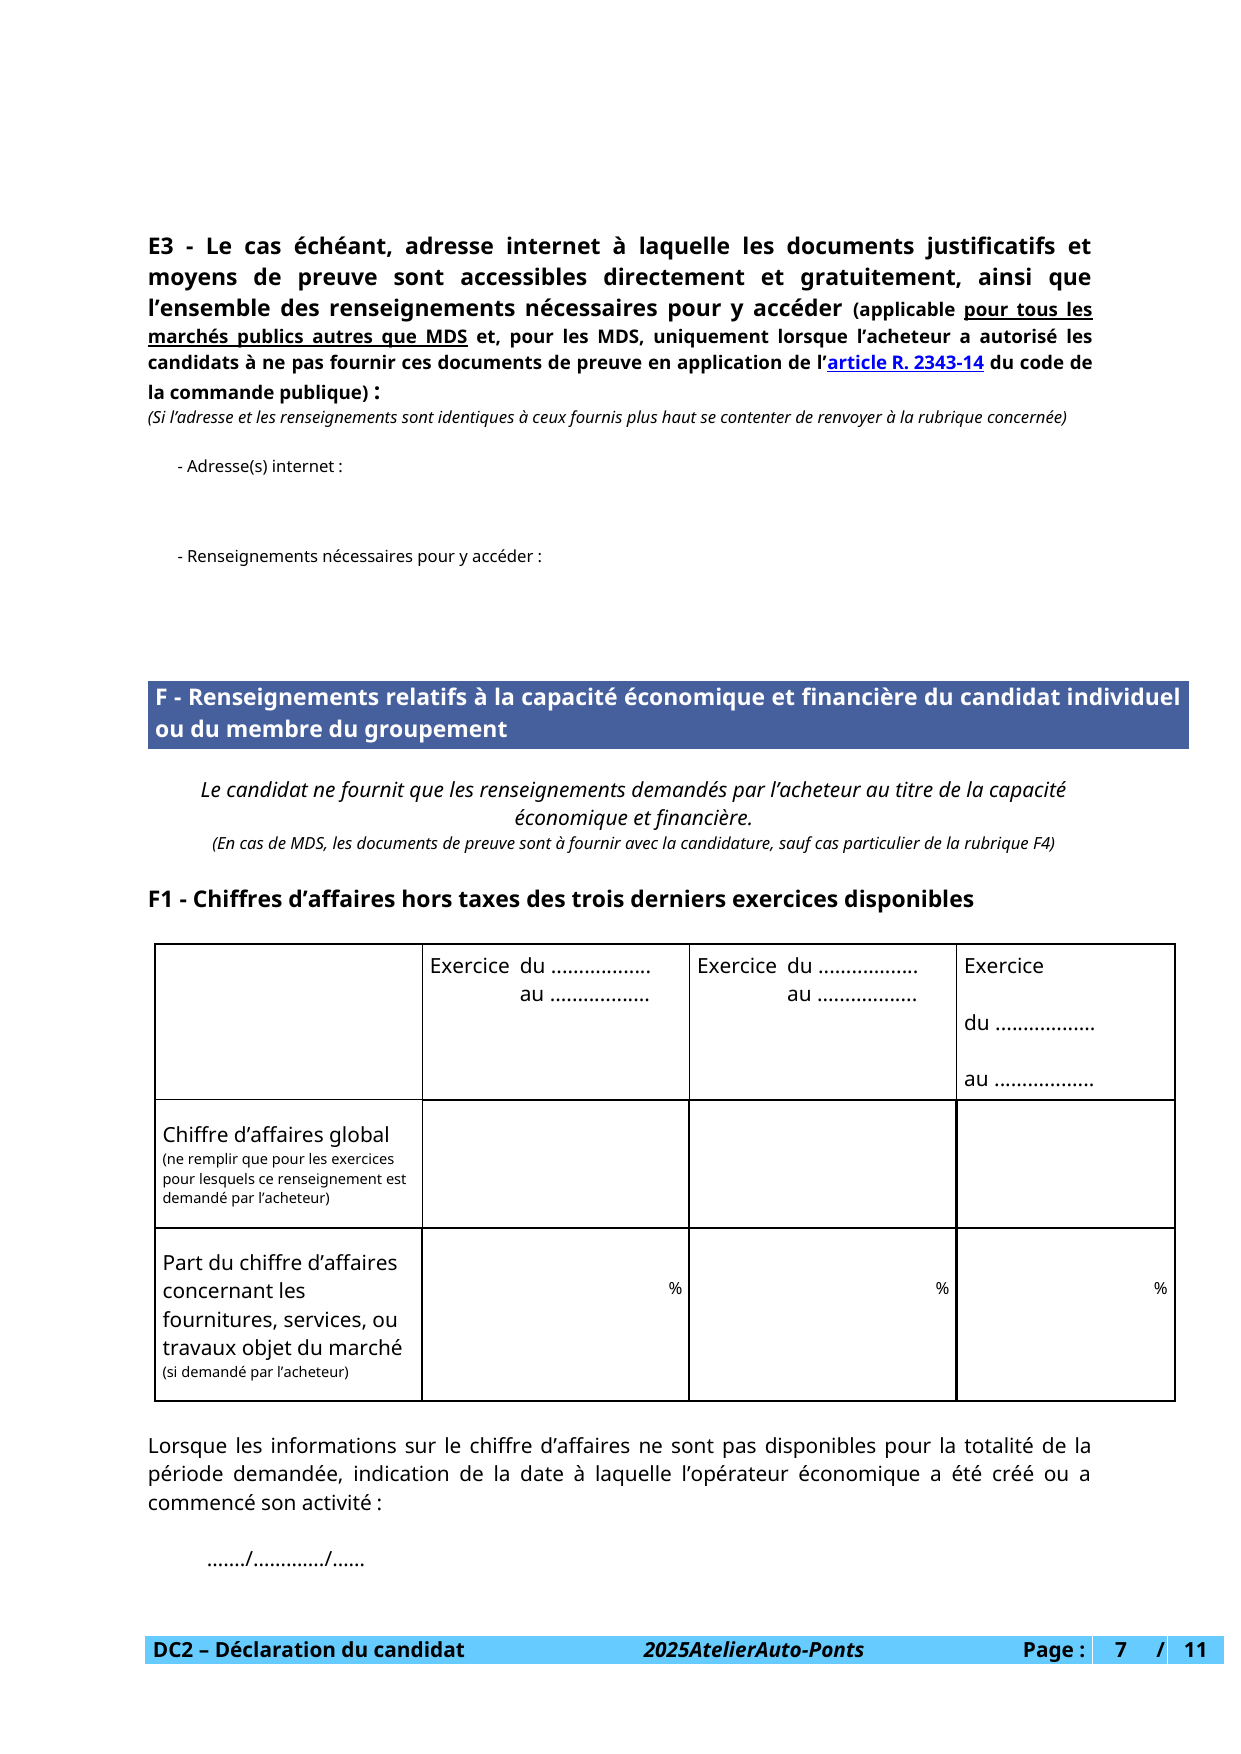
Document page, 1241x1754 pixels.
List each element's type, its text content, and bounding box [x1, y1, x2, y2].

table_cell Part du chiffre d’affaires concernant les fournitures, services, ou travaux objet du marché (si demandé par l’acheteur) [156, 1229, 421, 1400]
text - Adresse(s) internet : [177, 454, 1093, 477]
text (Si l’adresse et les renseignements sont identiques à ceux fournis plus haut se contenter de renvoyer à la rubrique concernée) [148, 406, 1093, 429]
table_header Exercice du .................. au .................. [690, 945, 956, 1099]
table_cell % [423, 1229, 688, 1400]
table_cell [958, 1101, 1174, 1227]
text Le candidat ne fournit que les renseignements demandés par l’acheteur au titre de la capacité économique et financière. (En cas de MDS, les documents de preuve sont à fournir avec la candidature, sauf cas particulier de la rubrique F4) [177, 775, 1093, 854]
table_cell Chiffre d’affaires global (ne remplir que pour les exercices pour lesquels ce renseignement est demandé par l’acheteur) [156, 1100, 422, 1227]
table_cell [423, 1101, 688, 1227]
text - Renseignements nécessaires pour y accéder : [177, 545, 1093, 568]
text Lorsque les informations sur le chiffre d’affaires ne sont pas disponibles pour la totalité de la période demandée, indication de la date à laquelle l’opérateur économique a été créé ou a commencé son activité : [148, 1431, 1093, 1516]
text E3 - Le cas échéant, adresse internet à laquelle les documents justificatifs et moyens de preuve sont accessibles directement et gratuitement, ainsi que l’ensemble des renseignements nécessaires pour y accéder (applicable pour tous les marchés publics autres que MDS et, pour les MDS, uniquement lorsque l’acheteur a autorisé les candidats à ne pas fournir ces documents de preuve en application de l’article R. 2343-14 du code de la commande publique) : [148, 230, 1093, 406]
table_header Exercice du .................. au .................. [957, 945, 1174, 1099]
table_cell % [690, 1229, 955, 1400]
table_cell [690, 1101, 955, 1227]
text F1 - Chiffres d’affaires hors taxes des trois derniers exercices disponibles [148, 883, 1093, 914]
text ……./…………./…… [207, 1544, 1093, 1573]
table_header [156, 945, 422, 1099]
table_header F - Renseignements relatifs à la capacité économique et financière du candidat individuel ou du membre du groupement [148, 681, 1189, 749]
table_header Exercice du .................. au .................. [423, 945, 689, 1099]
table_cell % [958, 1229, 1174, 1400]
